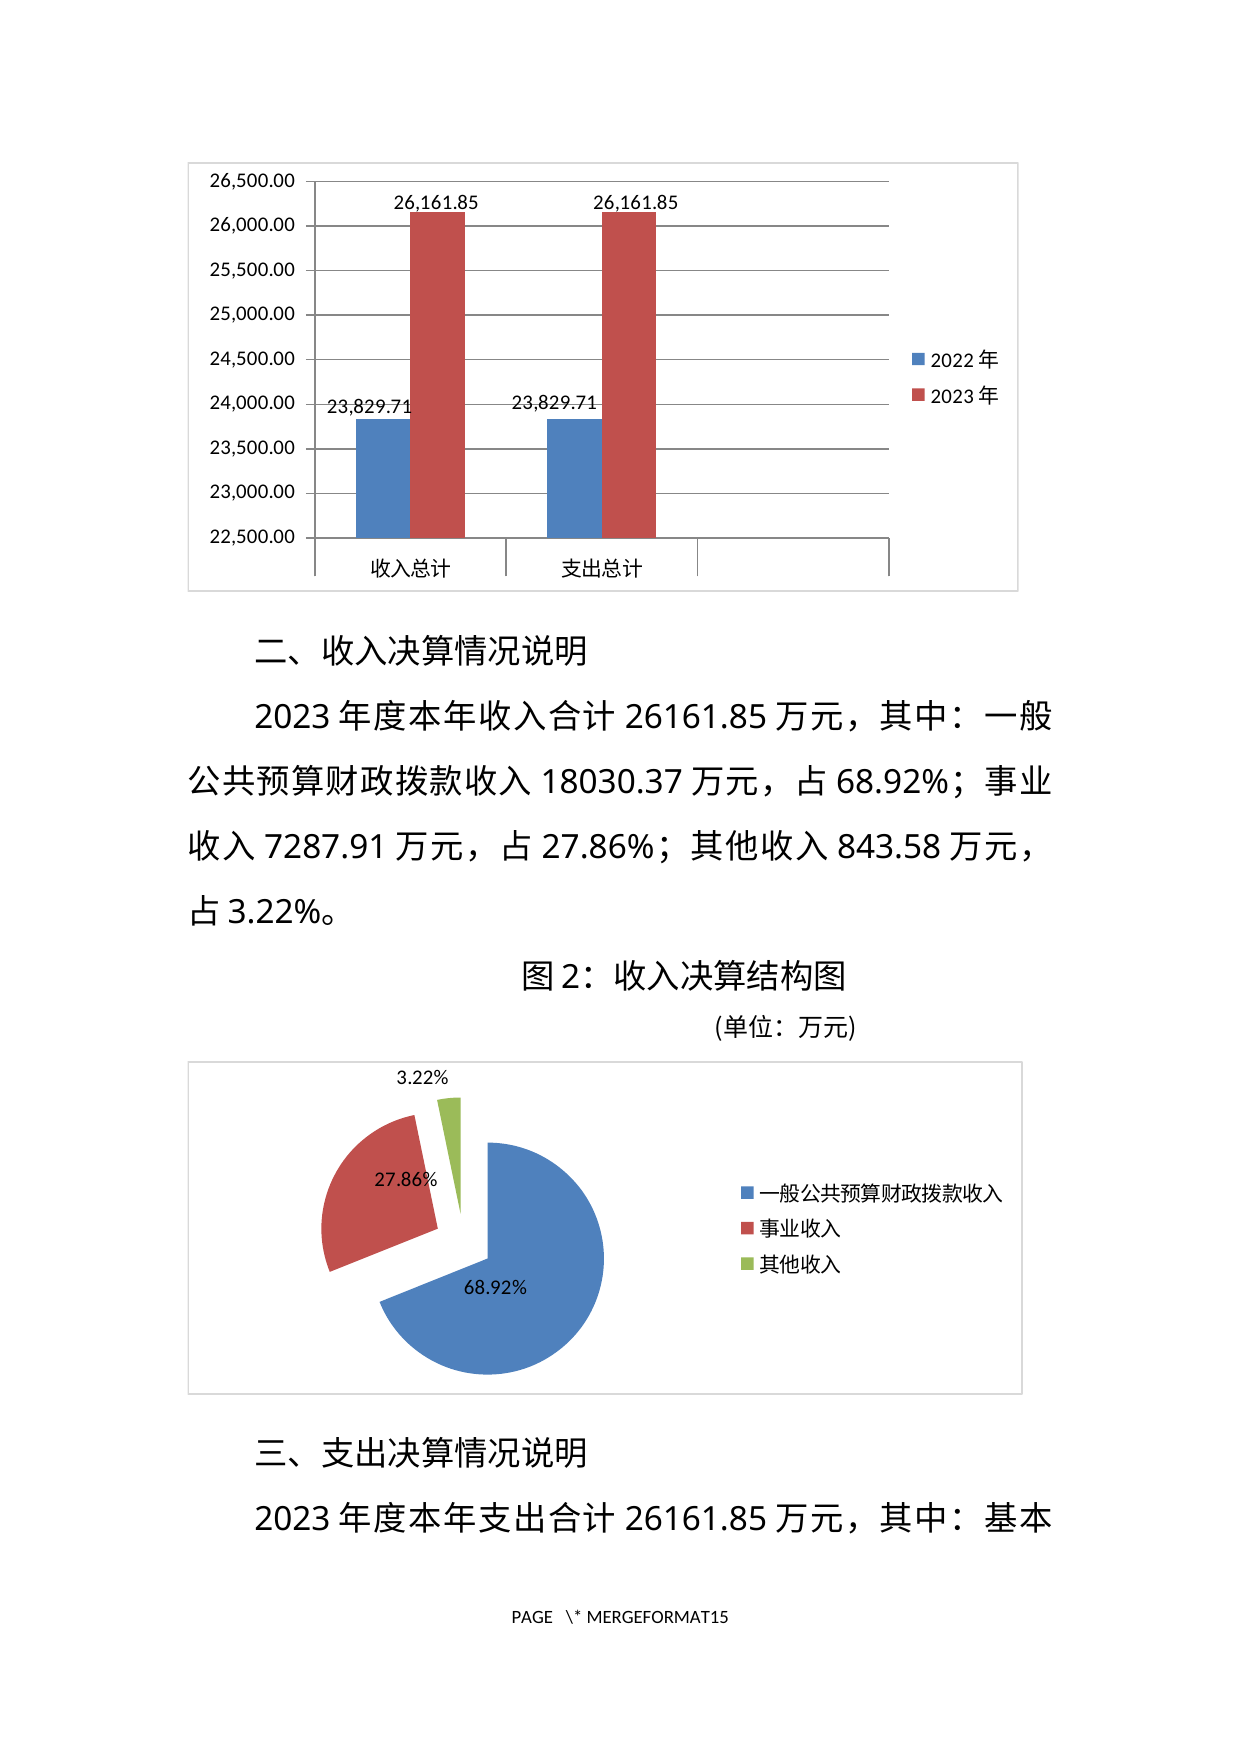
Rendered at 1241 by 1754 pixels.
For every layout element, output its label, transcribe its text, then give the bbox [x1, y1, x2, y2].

list 三、支出决算情况说明 [187, 1419, 1053, 1484]
text 图2：收入决算结构图 [187, 942, 1053, 1007]
text 2023年度本年收入合计26161.85万元，其中：一般公共预算财政拨款收入18030.37万元，占68.92%；事业收入7287.91万元，占27.86%；其他收入843.58万元，占3.22%。 [187, 682, 1053, 942]
text (单位：万元) [187, 1007, 1003, 1043]
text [187, 1484, 1053, 1549]
list 二、收入决算情况说明 [187, 617, 1053, 682]
